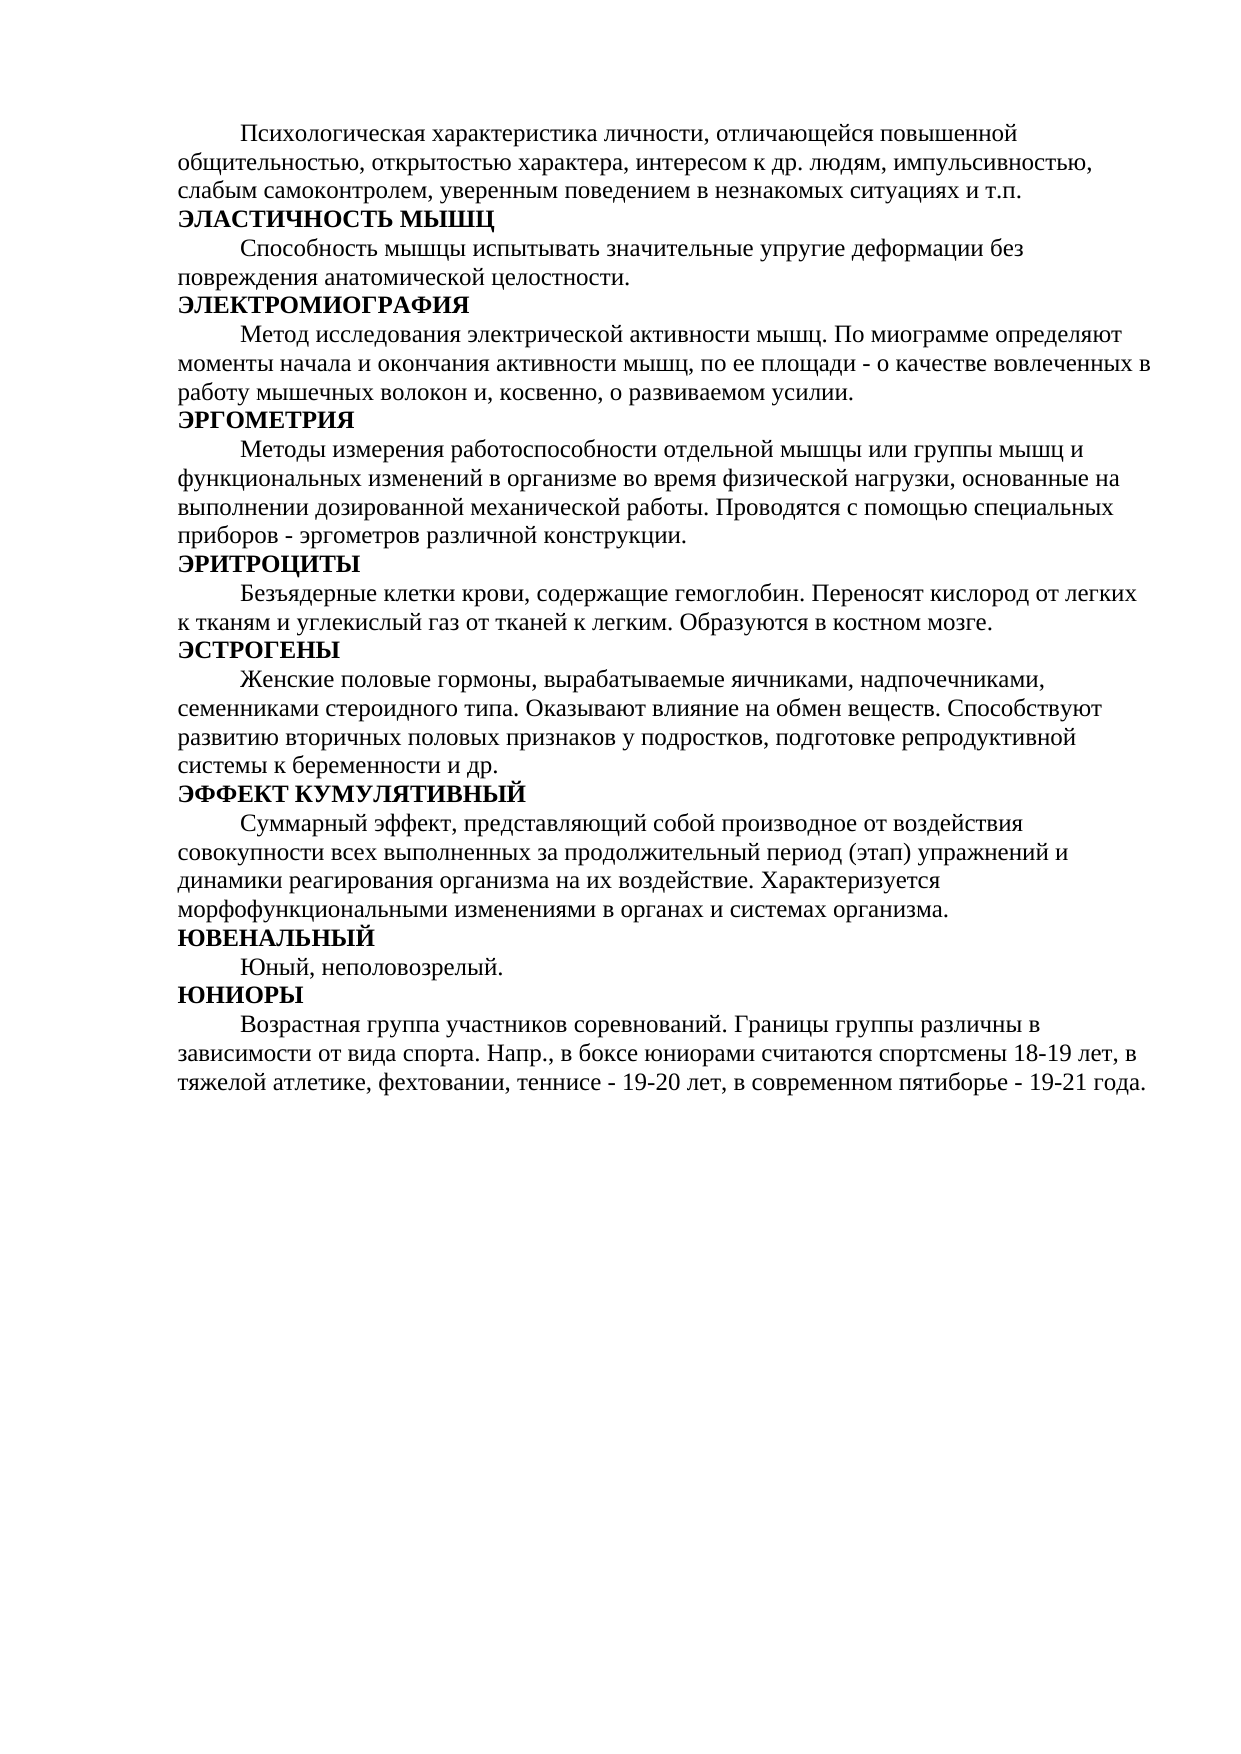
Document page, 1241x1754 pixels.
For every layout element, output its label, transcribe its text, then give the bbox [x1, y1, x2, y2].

text Психологическая характеристика личности, отличающейся повышенной общительностью, открытостью характера, интересом к др. людям, импульсивностью, слабым самоконтролем, уверенным поведением в незнакомых ситуациях и т.п. [177, 118, 1152, 204]
text Суммарный эффект, представляющий собой производное от воздействия совокупности всех выполненных за продолжительный период (этап) упражнений и динамики реагирования организма на их воздействие. Характеризуется морфофункциональными изменениями в органах и системах организма. [177, 808, 1152, 923]
text ЭЛАСТИЧНОСТЬ МЫШЦ [177, 204, 1152, 233]
text Способность мышцы испытывать значительные упругие деформации без повреждения анатомической целостности. [177, 233, 1152, 291]
text Методы измерения работоспособности отдельной мышцы или группы мышц и функциональных изменений в организме во время физической нагрузки, основанные на выполнении дозированной механической работы. Проводятся с помощью специальных приборов - эргометров различной конструкции. [177, 434, 1152, 549]
text Безъядерные клетки крови, содержащие гемоглобин. Переносят кислород от легких к тканям и углекислый газ от тканей к легким. Образуются в костном мозге. [177, 578, 1152, 636]
text Метод исследования электрической активности мышц. По миограмме определяют моменты начала и окончания активности мышц, по ее площади - о качестве вовлеченных в работу мышечных волокон и, косвенно, о развиваемом усилии. [177, 319, 1152, 406]
text ЭРИТРОЦИТЫ [177, 549, 1152, 578]
text Женские половые гормоны, вырабатываемые яичниками, надпочечниками, семенниками стероидного типа. Оказывают влияние на обмен веществ. Способствуют развитию вторичных половых признаков у подростков, подготовке репродуктивной системы к беременности и др. [177, 664, 1152, 779]
text ЭЛЕКТРОМИОГРАФИЯ [177, 291, 1152, 319]
text Возрастная группа участников соревнований. Границы группы различны в зависимости от вида спорта. Напр., в боксе юниорами считаются спортсмены 18-19 лет, в тяжелой атлетике, фехтовании, теннисе - 19-20 лет, в современном пятиборье - 19-21 года. [177, 1009, 1152, 1096]
text ЮВЕНАЛЬНЫЙ [177, 923, 1152, 952]
text ЭСТРОГЕНЫ [177, 636, 1152, 664]
text ЭРГОМЕТРИЯ [177, 406, 1152, 434]
text ЮНИОРЫ [177, 981, 1152, 1009]
text Юный, неполовозрелый. [177, 952, 1152, 981]
text ЭФФЕКТ КУМУЛЯТИВНЫЙ [177, 779, 1152, 808]
